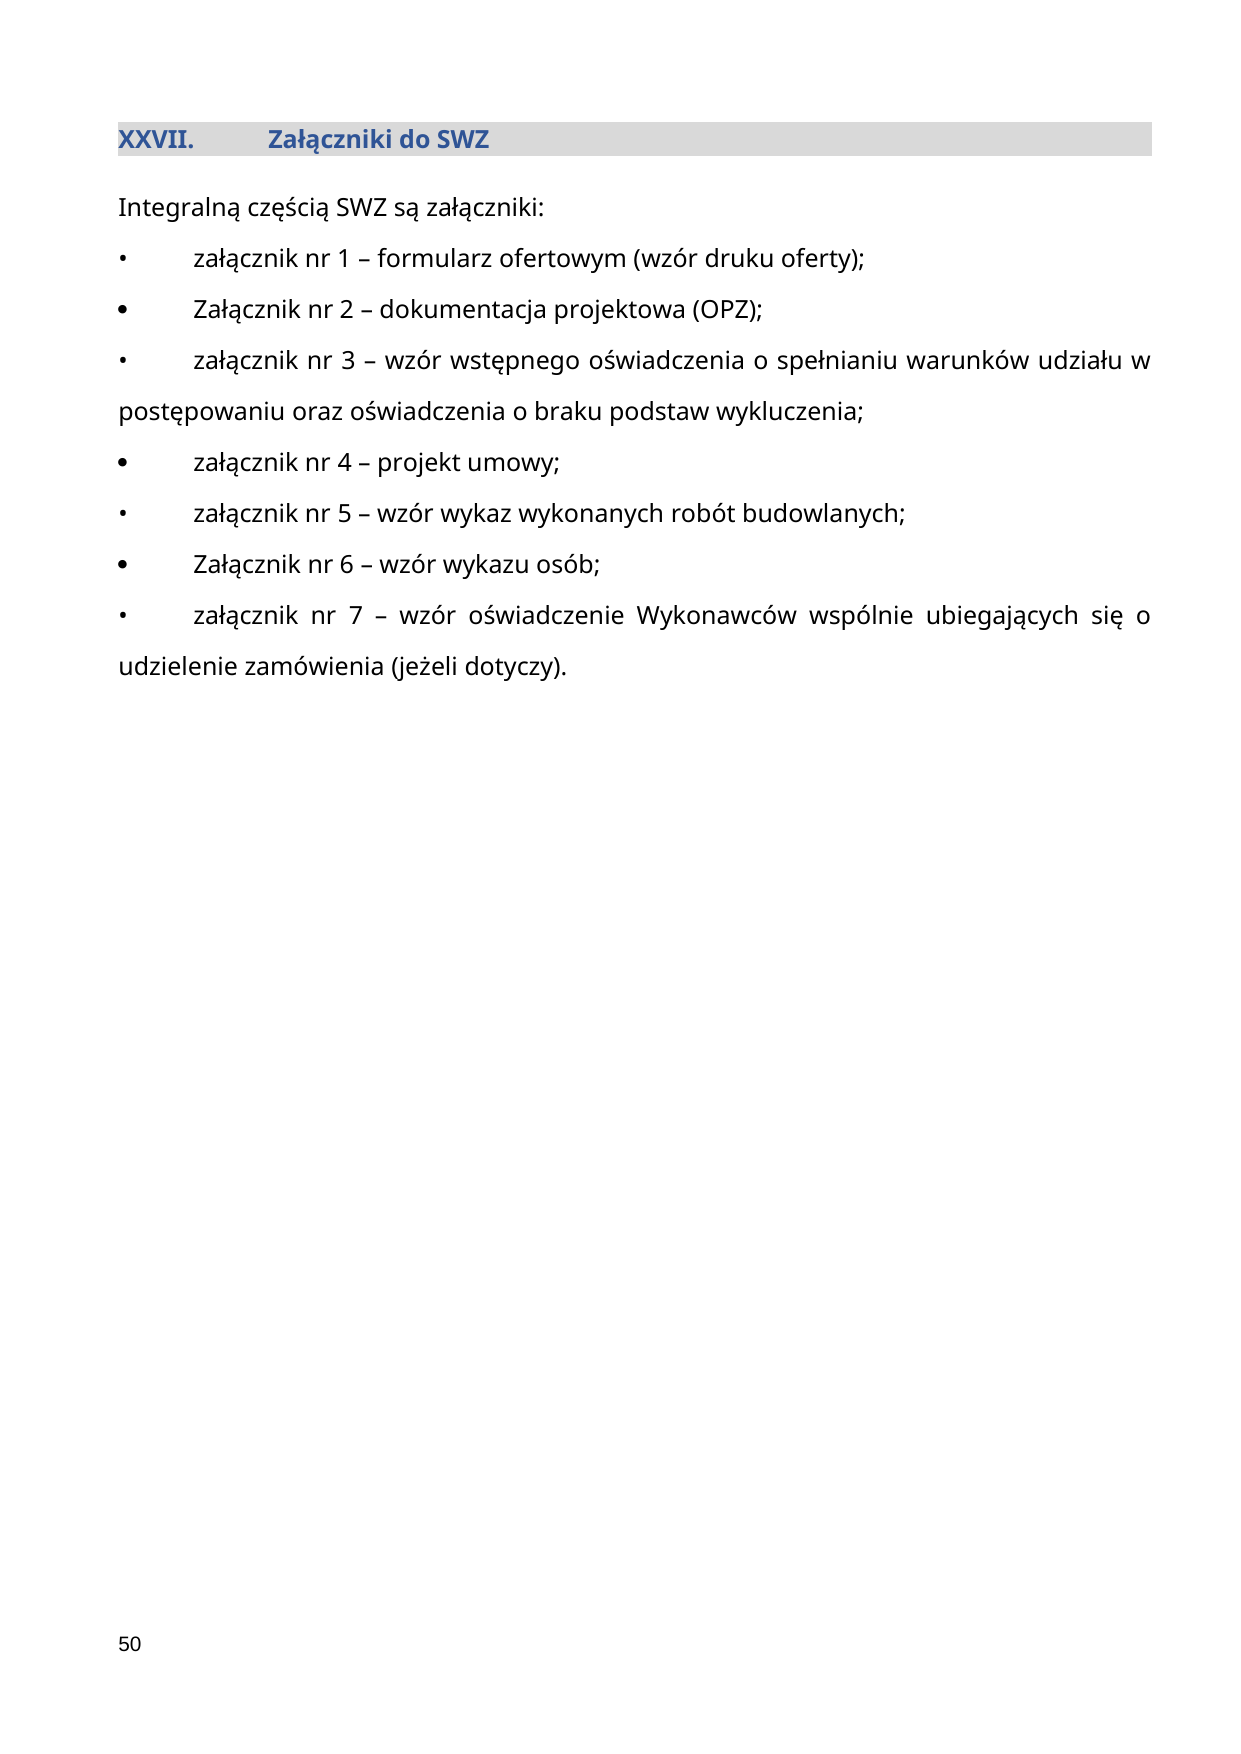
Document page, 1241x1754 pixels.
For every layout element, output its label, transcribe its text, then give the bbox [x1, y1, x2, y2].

text • załącznik nr 5 – wzór wykaz wykonanych robót budowlanych; [118, 496, 1152, 530]
list Załącznik nr 2 – dokumentacja projektowa (OPZ); [118, 292, 1152, 326]
text • załącznik nr 3 – wzór wstępnego oświadczenia o spełnianiu warunków udziału w postępowaniu oraz oświadczenia o braku podstaw wykluczenia; [118, 343, 1152, 428]
list Załączniki do SWZ [118, 122, 1152, 156]
list załącznik nr 4 – projekt umowy; [118, 445, 1152, 479]
list Załącznik nr 6 – wzór wykazu osób; [118, 547, 1152, 581]
text • załącznik nr 7 – wzór oświadczenie Wykonawców wspólnie ubiegających się o udzielenie zamówienia (jeżeli dotyczy). [118, 598, 1152, 683]
text Integralną częścią SWZ są załączniki: [118, 189, 1152, 224]
text • załącznik nr 1 – formularz ofertowym (wzór druku oferty); [118, 241, 1152, 275]
